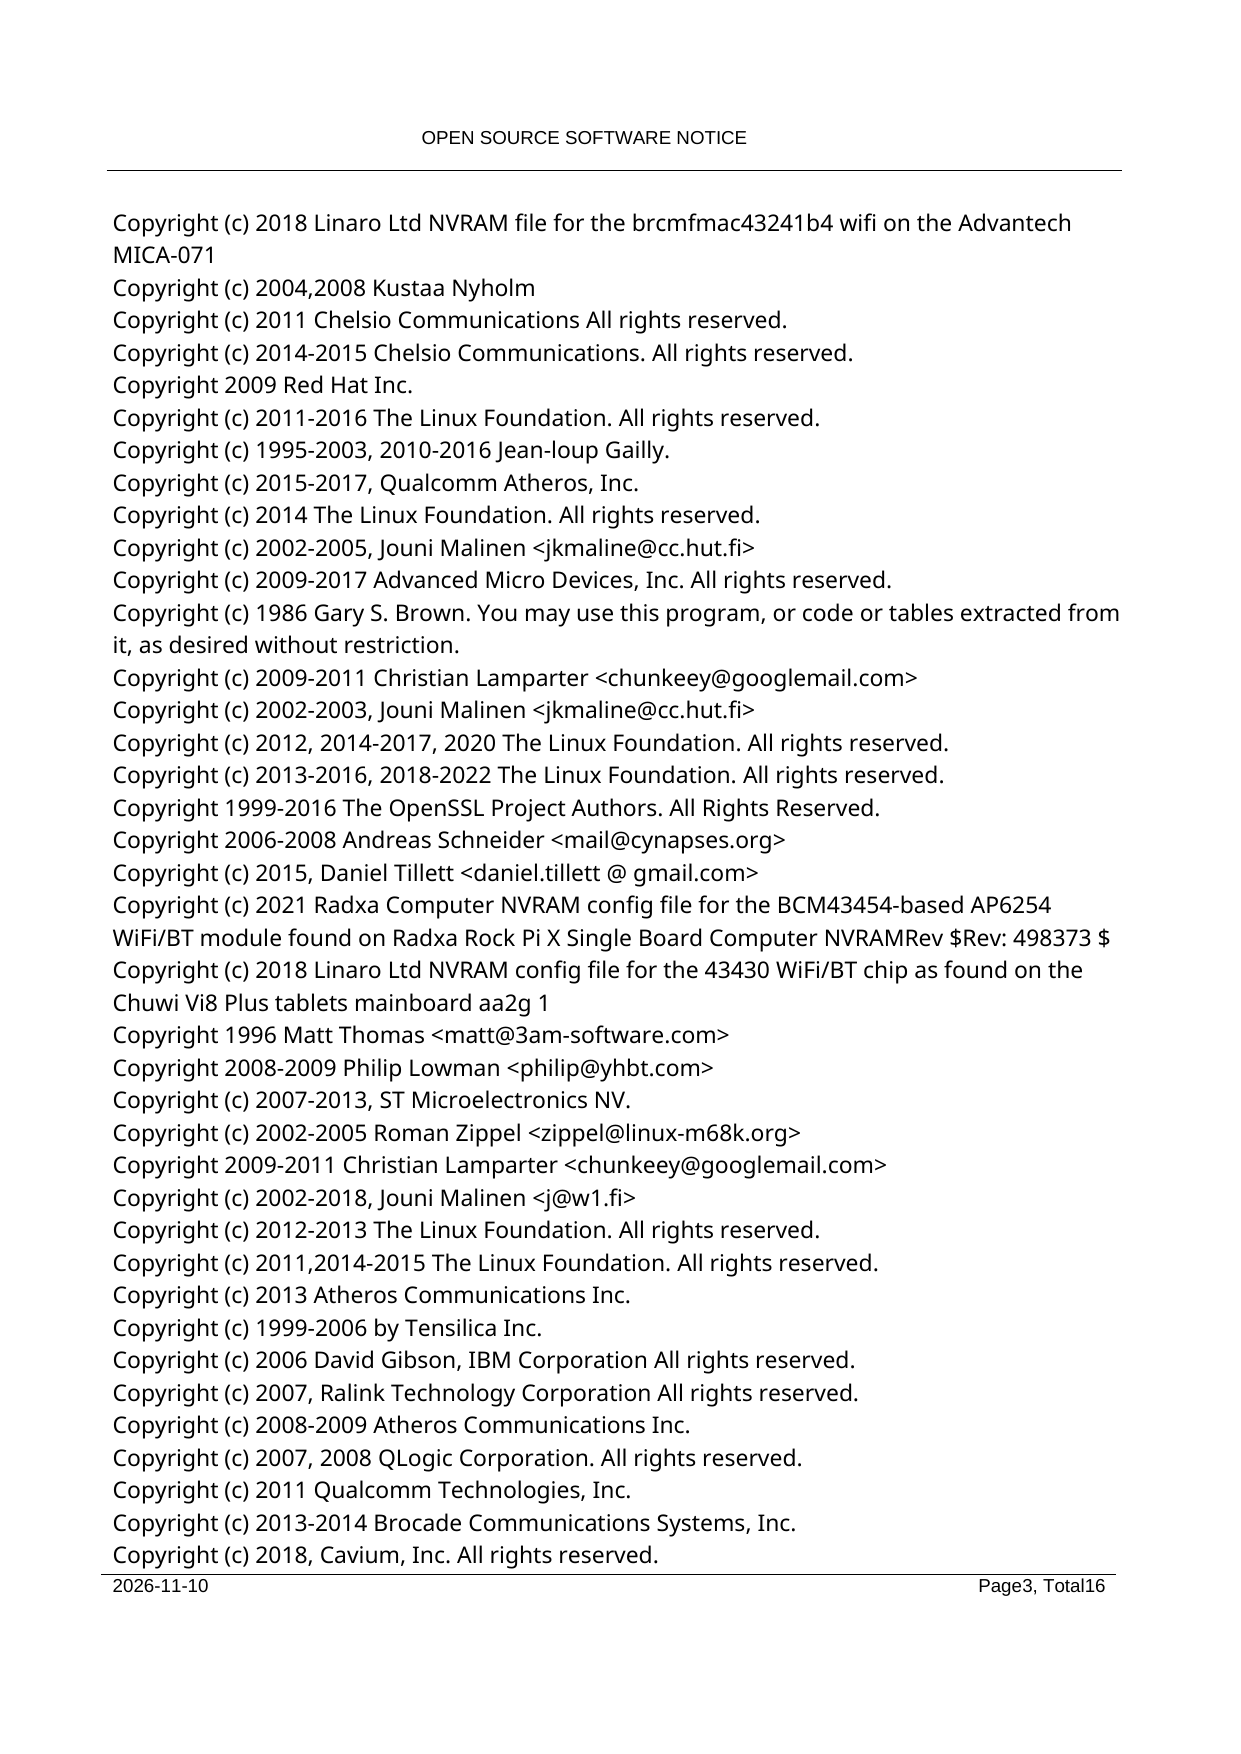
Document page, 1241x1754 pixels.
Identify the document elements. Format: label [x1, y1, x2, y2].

text [112, 206, 1128, 1571]
